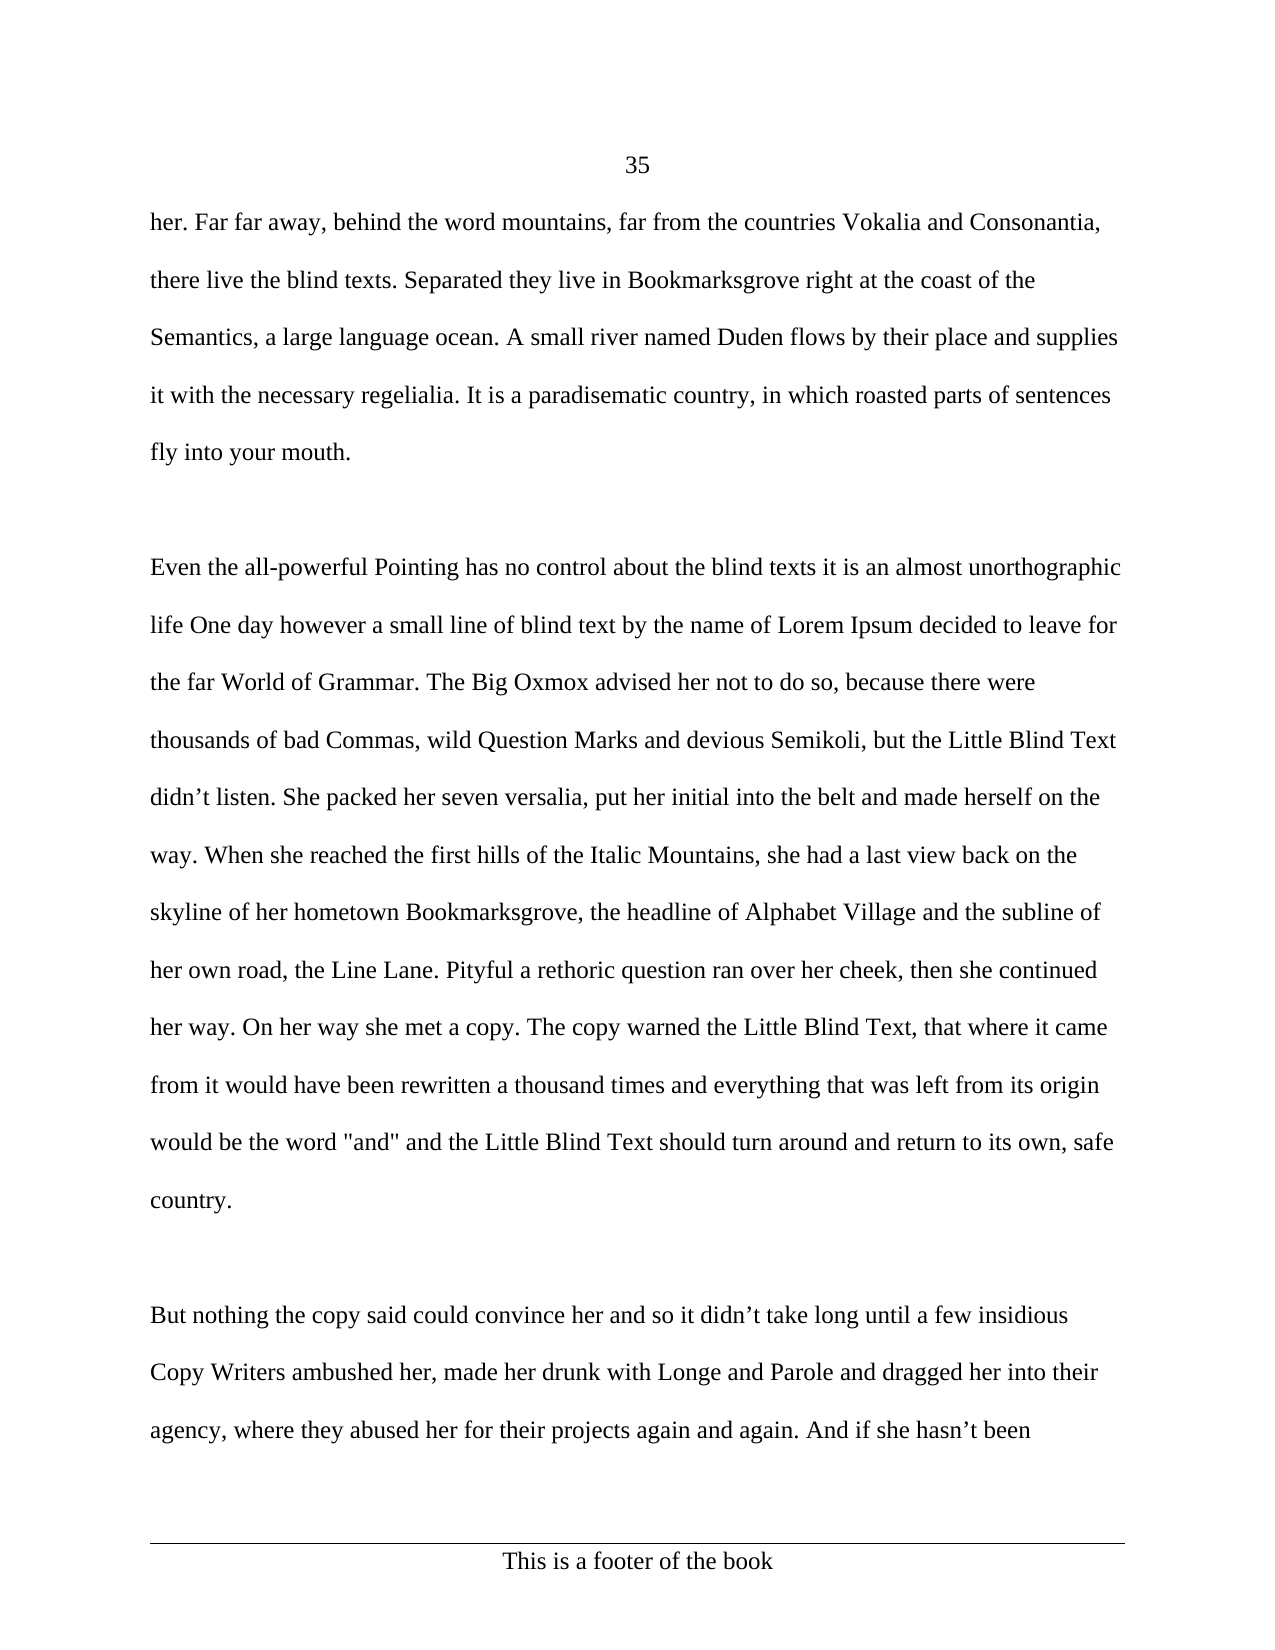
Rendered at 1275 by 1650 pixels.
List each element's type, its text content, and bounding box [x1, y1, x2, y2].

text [150, 1300, 1125, 1444]
text Even the all-powerful Pointing has no control about the blind texts it is an almost unorthographic life One day however a small line of blind text by the name of Lorem Ipsum decided to leave for the far World of Grammar. The Big Oxmox advised her not to do so, because there were thousands of bad Commas, wild Question Marks and devious Semikoli, but the Little Blind Text didn’t listen. She packed her seven versalia, put her initial into the belt and made herself on the way. When she reached the first hills of the Italic Mountains, she had a last view back on the skyline of her hometown Bookmarksgrove, the headline of Alphabet Village and the subline of her own road, the Line Lane. Pityful a rethoric question ran over her cheek, then she continued her way. On her way she met a copy. The copy warned the Little Blind Text, that where it came from it would have been rewritten a thousand times and everything that was left from its origin would be the word "and" and the Little Blind Text should turn around and return to its own, safe country. [150, 552, 1125, 1214]
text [150, 207, 1125, 466]
